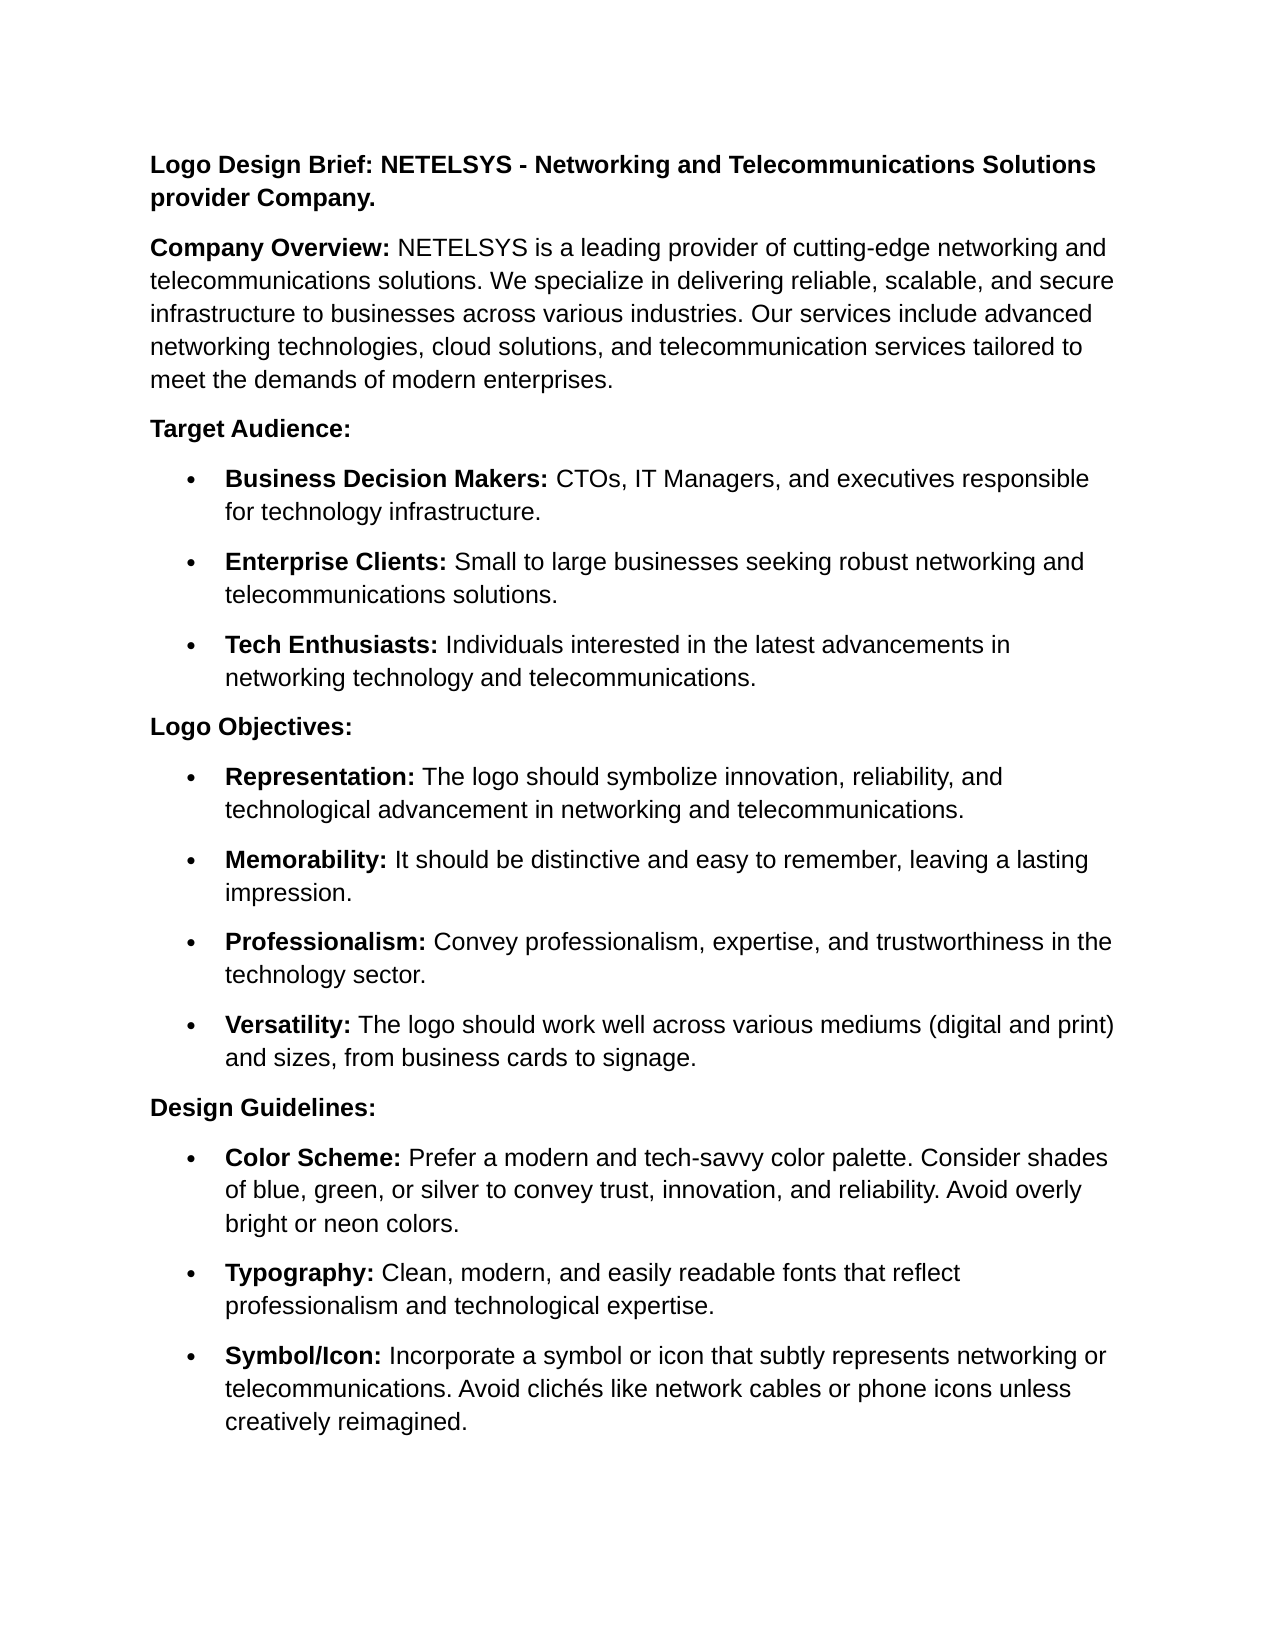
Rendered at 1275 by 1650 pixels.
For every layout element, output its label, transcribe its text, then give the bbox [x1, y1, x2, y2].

text Company Overview: NETELSYS is a leading provider of cutting-edge networking and telecommunications solutions. We specialize in delivering reliable, scalable, and secure infrastructure to businesses across various industries. Our services include advanced networking technologies, cloud solutions, and telecommunication services tailored to meet the demands of modern enterprises. [150, 233, 1125, 393]
list Versatility: The logo should work well across various mediums (digital and print) and sizes, from business cards to signage. [187, 1010, 1125, 1072]
text Logo Objectives: [150, 712, 1125, 741]
text Design Guidelines: [150, 1093, 1125, 1122]
list Representation: The logo should symbolize innovation, reliability, and technological advancement in networking and telecommunications. [187, 762, 1125, 824]
list Symbol/Icon: Incorporate a symbol or icon that subtly represents networking or telecommunications. Avoid clichés like network cables or phone icons unless creatively reimagined. [187, 1341, 1125, 1436]
list Memorability: It should be distinctive and easy to remember, leaving a lasting impression. [187, 845, 1125, 906]
list Color Scheme: Prefer a modern and tech-savvy color palette. Consider shades of blue, green, or silver to convey trust, innovation, and reliability. Avoid overly bright or neon colors. [187, 1142, 1125, 1237]
list Tech Enthusiasts: Individuals interested in the latest advancements in networking technology and telecommunications. [187, 629, 1125, 691]
list Professionalism: Convey professionalism, expertise, and trustworthiness in the technology sector. [187, 927, 1125, 989]
text Bottom of FormLogo Design Brief: NETELSYS - Networking and Telecommunications Solutions provider Company. [150, 150, 1125, 212]
list Business Decision Makers: CTOs, IT Managers, and executives responsible for technology infrastructure. [187, 464, 1125, 526]
list Enterprise Clients: Small to large businesses seeking robust networking and telecommunications solutions. [187, 547, 1125, 609]
text Target Audience: [150, 414, 1125, 443]
list Typography: Clean, modern, and easily readable fonts that reflect professionalism and technological expertise. [187, 1258, 1125, 1320]
